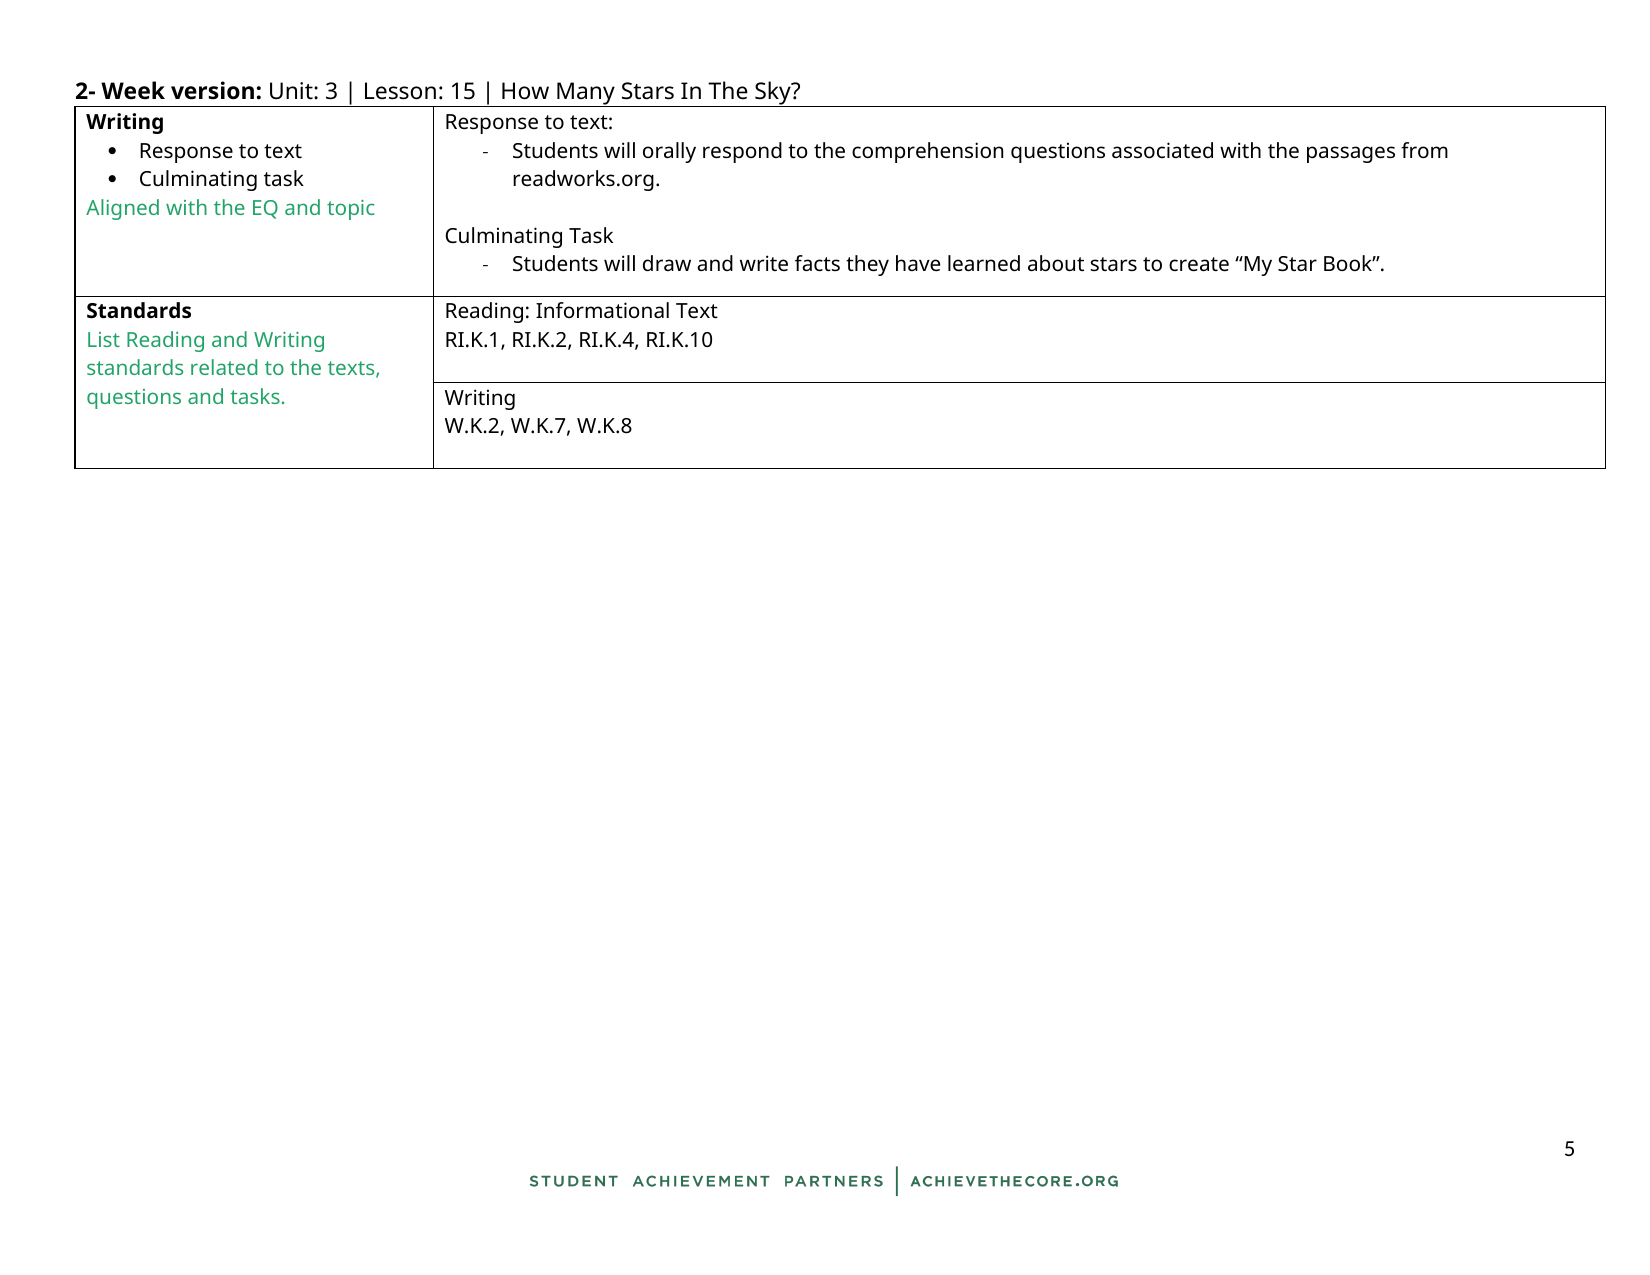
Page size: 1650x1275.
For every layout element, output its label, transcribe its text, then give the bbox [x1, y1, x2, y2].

table_cell Writing W.K.2, W.K.7, W.K.8 [434, 383, 1605, 468]
picture [516, 1162, 1134, 1200]
table_cell Response to text: Students will orally respond to the comprehension questions associated with the passages from readworks.org. Culminating Task Students will draw and write facts they have learned about stars to create “My Star Book”. [434, 107, 1605, 296]
table_cell Reading: Informational Text RI.K.1, RI.K.2, RI.K.4, RI.K.10 [434, 297, 1605, 382]
table_cell Standards List Reading and Writing standards related to the texts, questions and tasks. [76, 297, 433, 468]
table_cell Writing Response to text Culminating task Aligned with the EQ and topic [76, 107, 433, 296]
